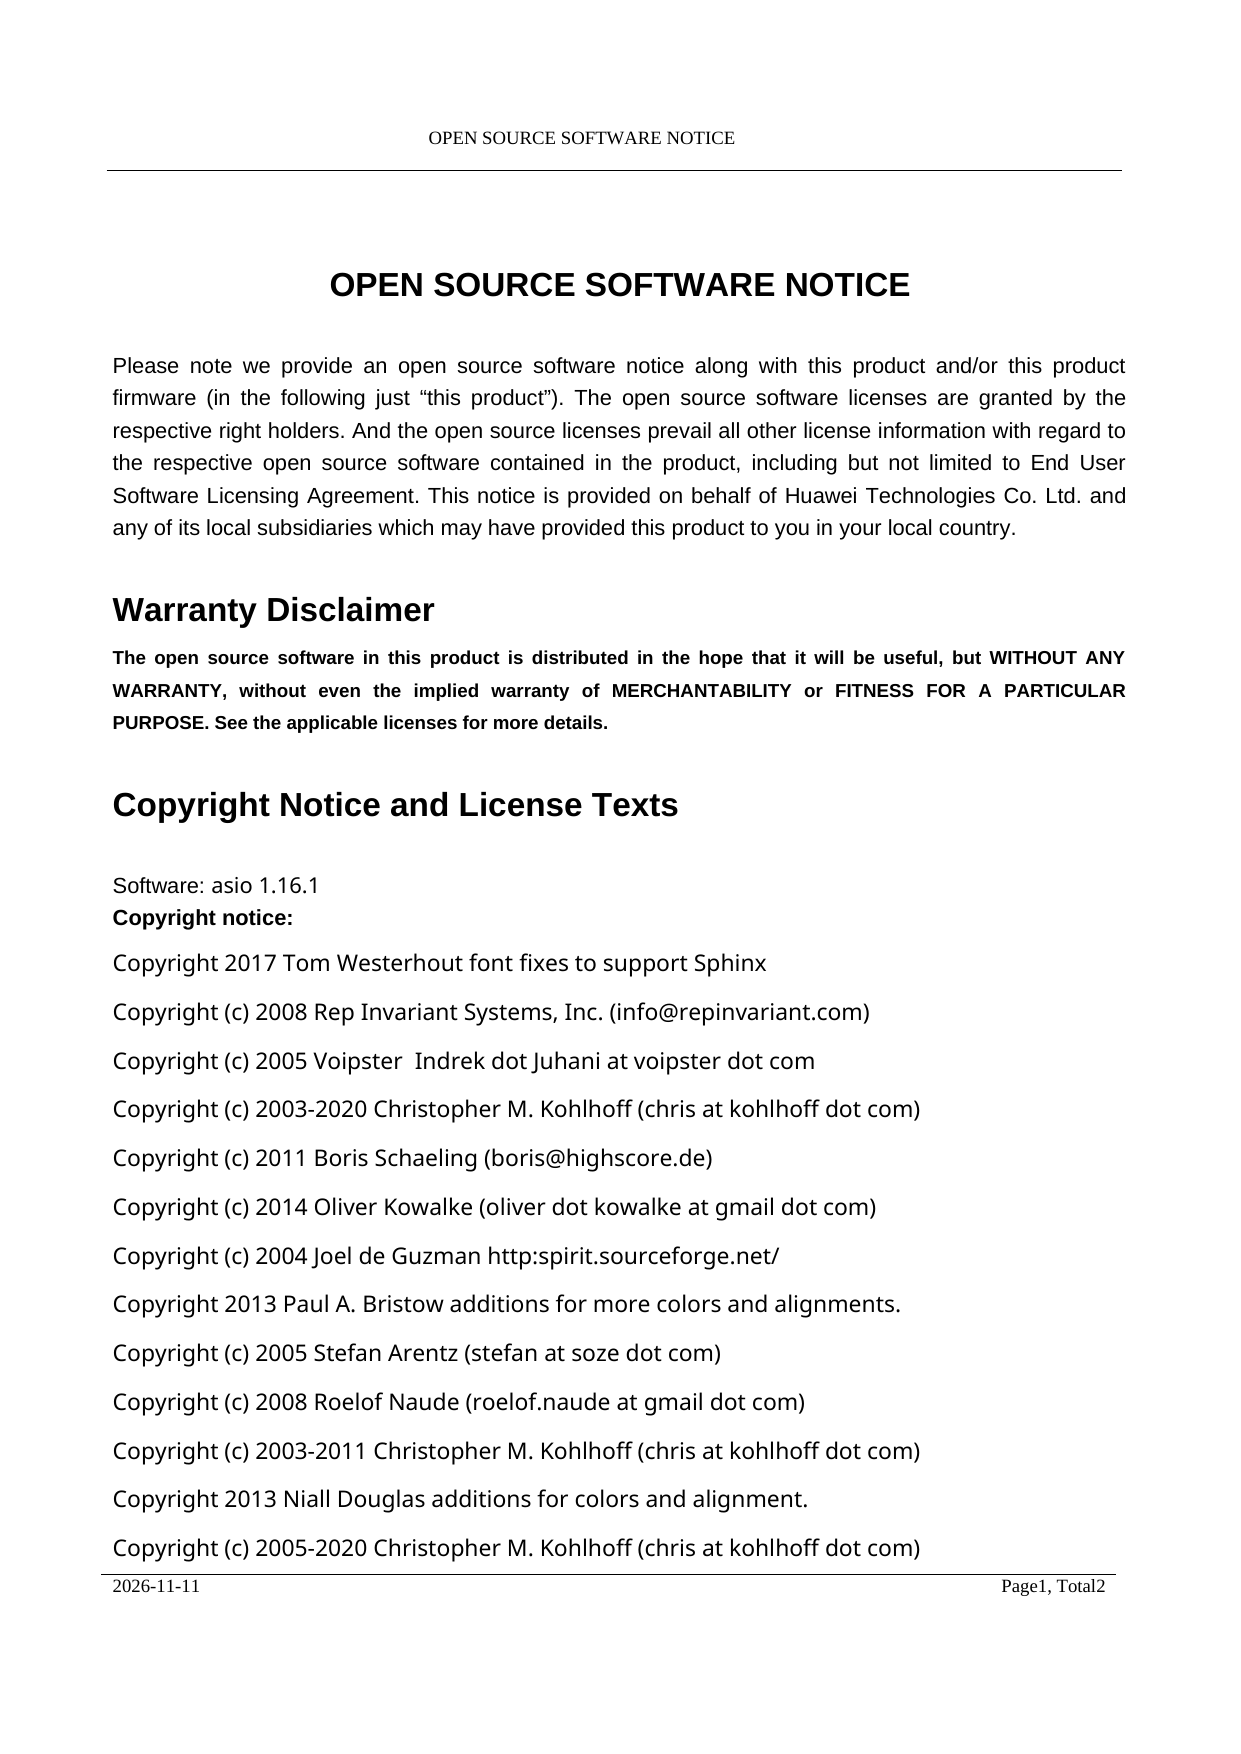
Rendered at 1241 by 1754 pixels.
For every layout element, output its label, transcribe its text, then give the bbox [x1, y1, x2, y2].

text The open source software in this product is distributed in the hope that it will be useful, but WITHOUT ANY WARRANTY, without even the implied warranty of MERCHANTABILITY or FITNESS FOR A PARTICULAR PURPOSE. See the applicable licenses for more details. [112, 641, 1128, 739]
text Copyright Notice and License Texts [112, 771, 1128, 836]
text Copyright notice: [112, 901, 1128, 934]
text OPEN SOURCE SOFTWARE NOTICE [112, 251, 1128, 316]
text Software: asio 1.16.1 [112, 869, 1128, 901]
text Warranty Disclaimer [112, 576, 1128, 641]
text Please note we provide an open source software notice along with this product and/or this product firmware (in the following just “this product”). The open source software licenses are granted by the respective right holders. And the open source licenses prevail all other license information with regard to the respective open source software contained in the product, including but not limited to End User Software Licensing Agreement. This notice is provided on behalf of Huawei Technologies Co. Ltd. and any of its local subsidiaries which may have provided this product to you in your local country. [112, 349, 1128, 544]
text Copyright 2017 Tom Westerhout font fixes to support Sphinx Copyright (c) 2008 Rep Invariant Systems, Inc. (info@repinvariant.com) Copyright (c) 2005 Voipster Indrek dot Juhani at voipster dot com Copyright (c) 2003-2020 Christopher M. Kohlhoff (chris at kohlhoff dot com) Copyright (c) 2011 Boris Schaeling (boris@highscore.de) Copyright (c) 2014 Oliver Kowalke (oliver dot kowalke at gmail dot com) Copyright (c) 2004 Joel de Guzman http:spirit.sourceforge.net/ Copyright 2013 Paul A. Bristow additions for more colors and alignments. Copyright (c) 2005 Stefan Arentz (stefan at soze dot com) Copyright (c) 2008 Roelof Naude (roelof.naude at gmail dot com) Copyright (c) 2003-2011 Christopher M. Kohlhoff (chris at kohlhoff dot com) Copyright 2013 Niall Douglas additions for colors and alignment. Copyright (c) 2005-2020 Christopher M. Kohlhoff (chris at kohlhoff dot com) [112, 947, 1128, 1564]
